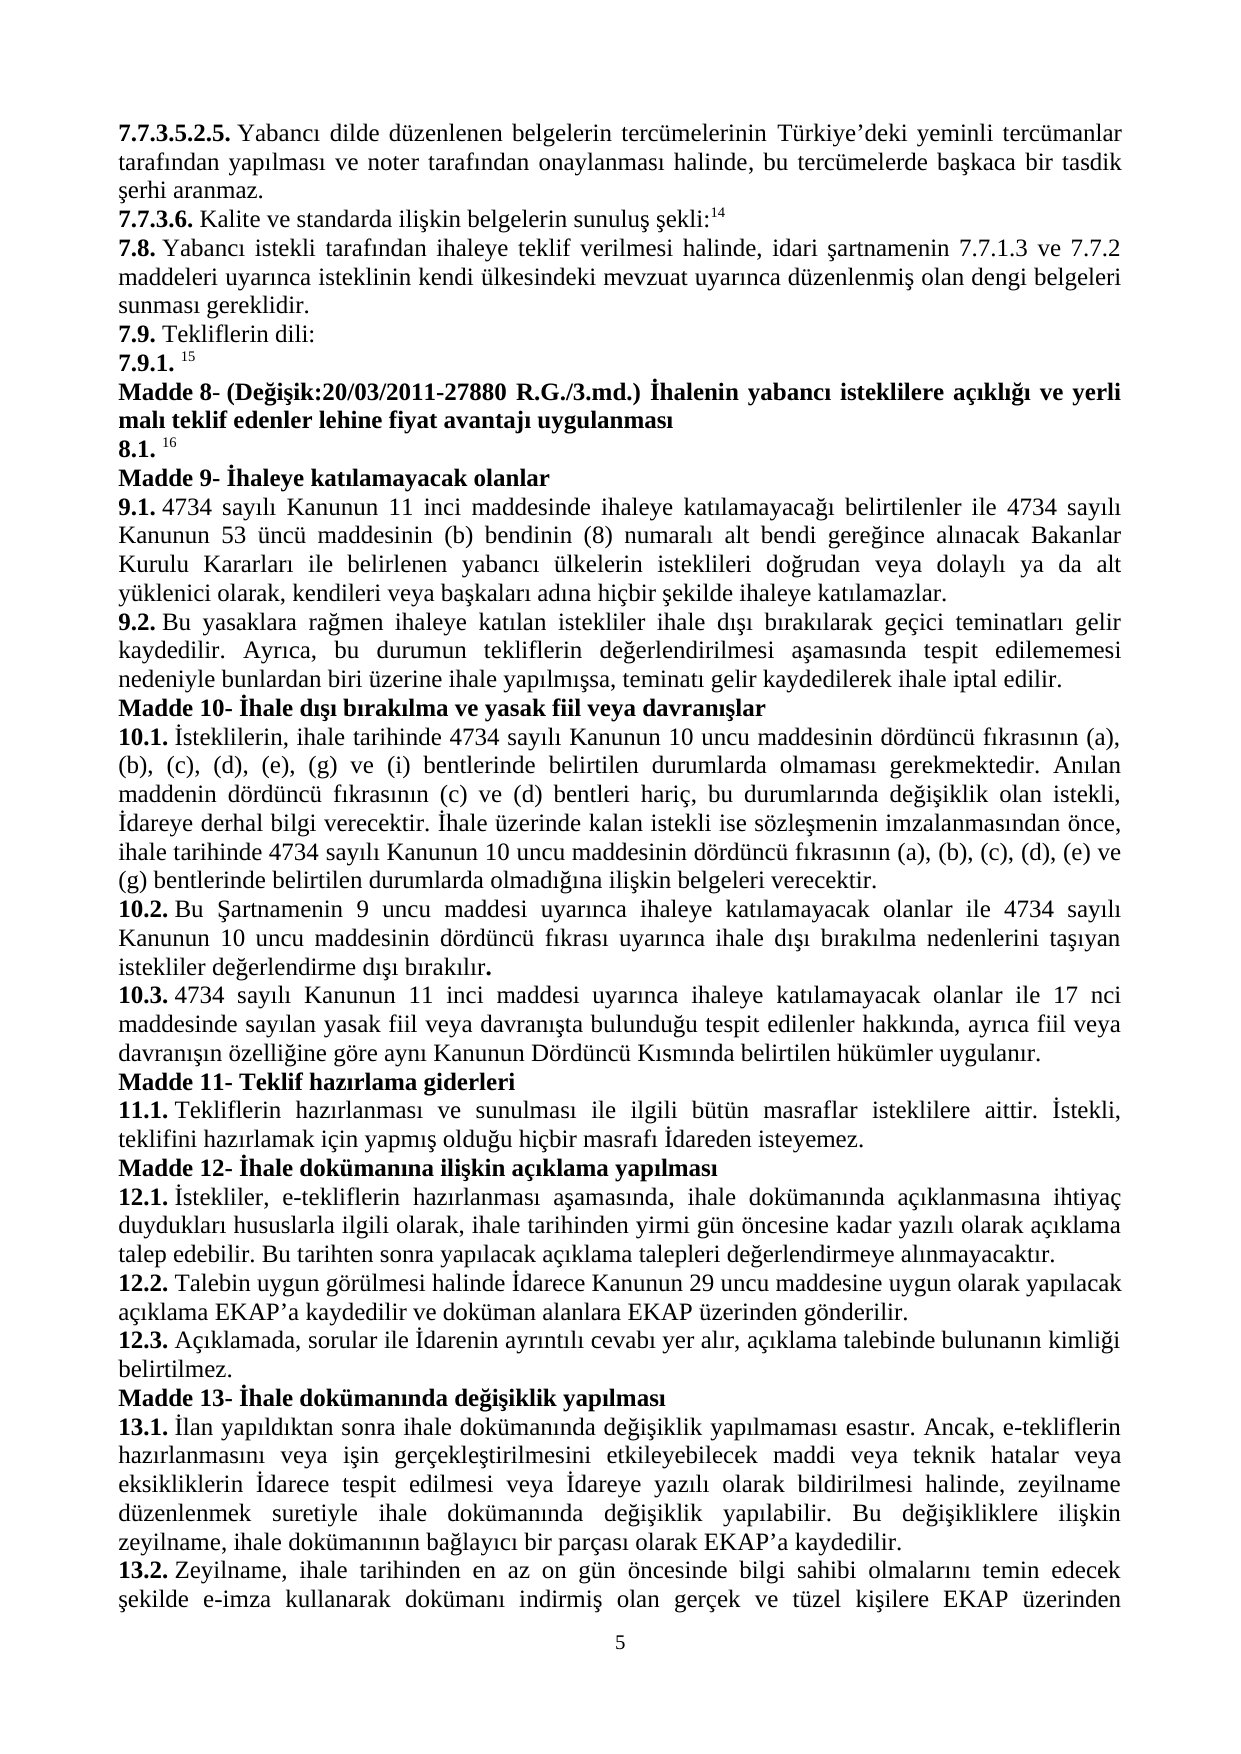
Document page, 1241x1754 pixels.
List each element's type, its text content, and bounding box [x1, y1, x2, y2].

subtitle Madde 11- Teklif hazırlama giderleri [118, 1067, 1122, 1096]
text 7.7.3.6. Kalite ve standarda ilişkin belgelerin sunuluş şekli: [118, 204, 1122, 233]
text 8.1. [118, 434, 1122, 463]
text Madde 12- İhale dokümanına ilişkin açıklama yapılması [118, 1153, 1122, 1182]
text 11.1. Tekliflerin hazırlanması ve sunulması ile ilgili bütün masraflar isteklilere aittir. İstekli, teklifini hazırlamak için yapmış olduğu hiçbir masrafı İdareden isteyemez. [118, 1096, 1122, 1153]
text 9.2. Bu yasaklara rağmen ihaleye katılan istekliler ihale dışı bırakılarak geçici teminatları gelir kaydedilir. Ayrıca, bu durumun tekliflerin değerlendirilmesi aşamasında tespit edilememesi nedeniyle bunlardan biri üzerine ihale yapılmışsa, teminatı gelir kaydedilerek ihale iptal edilir. [118, 607, 1122, 693]
text 7.7.3.5.2.5. Yabancı dilde düzenlenen belgelerin tercümelerinin Türkiye’deki yeminli tercümanlar tarafından yapılması ve noter tarafından onaylanması halinde, bu tercümelerde başkaca bir tasdik şerhi aranmaz. [118, 118, 1122, 204]
subtitle Madde 9- İhaleye katılamayacak olanlar [118, 463, 1122, 492]
text 12.1. İstekliler, e-tekliflerin hazırlanması aşamasında, ihale dokümanında açıklanmasına ihtiyaç duydukları hususlarla ilgili olarak, ihale tarihinden yirmi gün öncesine kadar yazılı olarak açıklama talep edebilir. Bu tarihten sonra yapılacak açıklama talepleri değerlendirmeye alınmayacaktır. [118, 1182, 1122, 1268]
text 10.3. 4734 sayılı Kanunun 11 inci maddesi uyarınca ihaleye katılamayacak olanlar ile 17 nci maddesinde sayılan yasak fiil veya davranışta bulunduğu tespit edilenler hakkında, ayrıca fiil veya davranışın özelliğine göre aynı Kanunun Dördüncü Kısmında belirtilen hükümler uygulanır. [118, 981, 1122, 1067]
text 7.8. Yabancı istekli tarafından ihaleye teklif verilmesi halinde, idari şartnamenin 7.7.1.3 ve 7.7.2 maddeleri uyarınca isteklinin kendi ülkesindeki mevzuat uyarınca düzenlenmiş olan dengi belgeleri sunması gereklidir. [118, 233, 1122, 319]
text 7.9. Tekliflerin dili: [118, 319, 1122, 348]
text 9.1. 4734 sayılı Kanunun 11 inci maddesinde ihaleye katılamayacağı belirtilenler ile 4734 sayılı Kanunun 53 üncü maddesinin (b) bendinin (8) numaralı alt bendi gereğince alınacak Bakanlar Kurulu Kararları ile belirlenen yabancı ülkelerin isteklileri doğrudan veya dolaylı ya da alt yüklenici olarak, kendileri veya başkaları adına hiçbir şekilde ihaleye katılamazlar. [118, 492, 1122, 607]
text Madde 10- İhale dışı bırakılma ve yasak fiil veya davranışlar [118, 693, 1122, 722]
text 7.9.1. [118, 348, 1122, 377]
text 10.1. İsteklilerin, ihale tarihinde 4734 sayılı Kanunun 10 uncu maddesinin dördüncü fıkrasının (a), (b), (c), (d), (e), (g) ve (i) bentlerinde belirtilen durumlarda olmaması gerekmektedir. Anılan maddenin dördüncü fıkrasının (c) ve (d) bentleri hariç, bu durumlarında değişiklik olan istekli, İdareye derhal bilgi verecektir. İhale üzerinde kalan istekli ise sözleşmenin imzalanmasından önce, ihale tarihinde 4734 sayılı Kanunun 10 uncu maddesinin dördüncü fıkrasının (a), (b), (c), (d), (e) ve (g) bentlerinde belirtilen durumlarda olmadığına ilişkin belgeleri verecektir. [118, 722, 1122, 894]
text 13.1. İlan yapıldıktan sonra ihale dokümanında değişiklik yapılmaması esastır. Ancak, e-tekliflerin hazırlanmasını veya işin gerçekleştirilmesini etkileyebilecek maddi veya teknik hatalar veya eksikliklerin İdarece tespit edilmesi veya İdareye yazılı olarak bildirilmesi halinde, zeyilname düzenlenmek suretiyle ihale dokümanında değişiklik yapılabilir. Bu değişikliklere ilişkin zeyilname, ihale dokümanının bağlayıcı bir parçası olarak EKAP’a kaydedilir. [118, 1412, 1122, 1556]
text 12.2. Talebin uygun görülmesi halinde İdarece Kanunun 29 uncu maddesine uygun olarak yapılacak açıklama EKAP’a kaydedilir ve doküman alanlara EKAP üzerinden gönderilir. [118, 1268, 1122, 1326]
text 10.2. Bu Şartnamenin 9 uncu maddesi uyarınca ihaleye katılamayacak olanlar ile 4734 sayılı Kanunun 10 uncu maddesinin dördüncü fıkrası uyarınca ihale dışı bırakılma nedenlerini taşıyan istekliler değerlendirme dışı bırakılır. [118, 894, 1122, 981]
text Madde 13- İhale dokümanında değişiklik yapılması [118, 1383, 1122, 1412]
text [118, 1556, 1122, 1613]
text Madde 8- (Değişik:20/03/2011-27880 R.G./3.md.) İhalenin yabancı isteklilere açıklığı ve yerli malı teklif edenler lehine fiyat avantajı uygulanması [118, 377, 1122, 434]
text 12.3. Açıklamada, sorular ile İdarenin ayrıntılı cevabı yer alır, açıklama talebinde bulunanın kimliği belirtilmez. [118, 1326, 1122, 1383]
